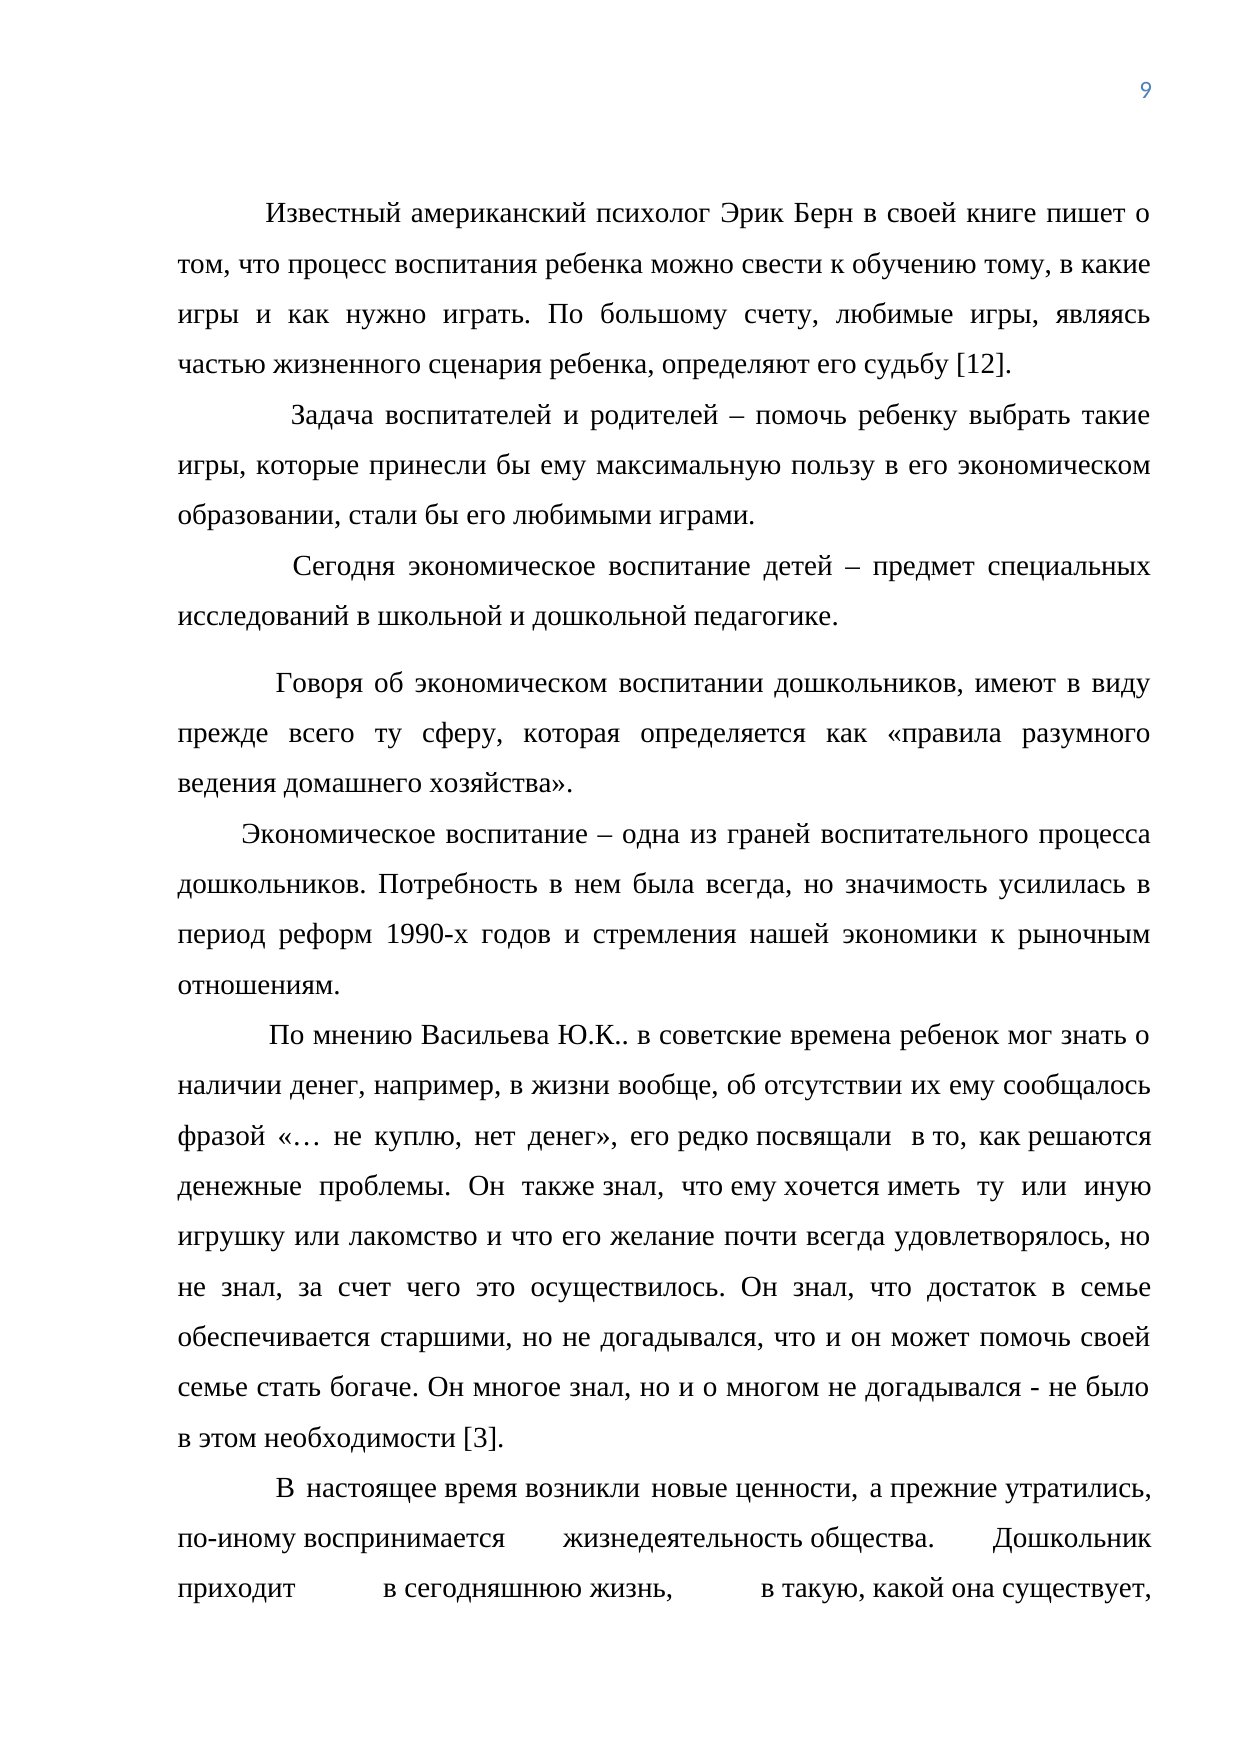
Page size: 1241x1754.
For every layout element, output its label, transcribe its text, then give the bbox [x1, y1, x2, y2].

text Говоря об экономическом воспитании дошкольников, имеют в виду прежде всего ту сферу, которая определяется как «правила разумного ведения домашнего хозяйства». [177, 665, 1152, 799]
text Задача воспитателей и родителей – помочь ребенку выбрать такие игры, которые принесли бы ему максимальную пользу в его экономическом образовании, стали бы его любимыми играми. [177, 397, 1152, 531]
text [177, 1470, 1152, 1604]
text Известный американский психолог Эрик Берн в своей книге пишет о том, что процесс воспитания ребенка можно свести к обучению тому, в какие игры и как нужно играть. По большому счету, любимые игры, являясь частью жизненного сценария ребенка, определяют его судьбу [12]. [177, 196, 1152, 380]
text По мнению Васильева Ю.К.. в советские времена ребенок мог знать о наличии денег, например, в жизни вообще, об отсутствии их ему сообщалось фразой «… не куплю, нет денег», его редко посвящали в то, как решаются денежные проблемы. Он также знал, что ему хочется иметь ту или иную игрушку или лакомство и что его желание почти всегда удовлетворялось, но не знал, за счет чего это осуществилось. Он знал, что достаток в семье обеспечивается старшими, но не догадывался, что и он может помочь своей семье стать богаче. Он многое знал, но и о многом не догадывался - не было в этом необходимости [3]. [177, 1017, 1152, 1453]
text Сегодня экономическое воспитание детей – предмет специальных исследований в школьной и дошкольной педагогике. [177, 548, 1152, 632]
text Экономическое воспитание – одна из граней воспитательного процесса дошкольников. Потребность в нем была всегда, но значимость усилилась в период реформ 1990-х годов и стремления нашей экономики к рыночным отношениям. [177, 816, 1152, 1000]
